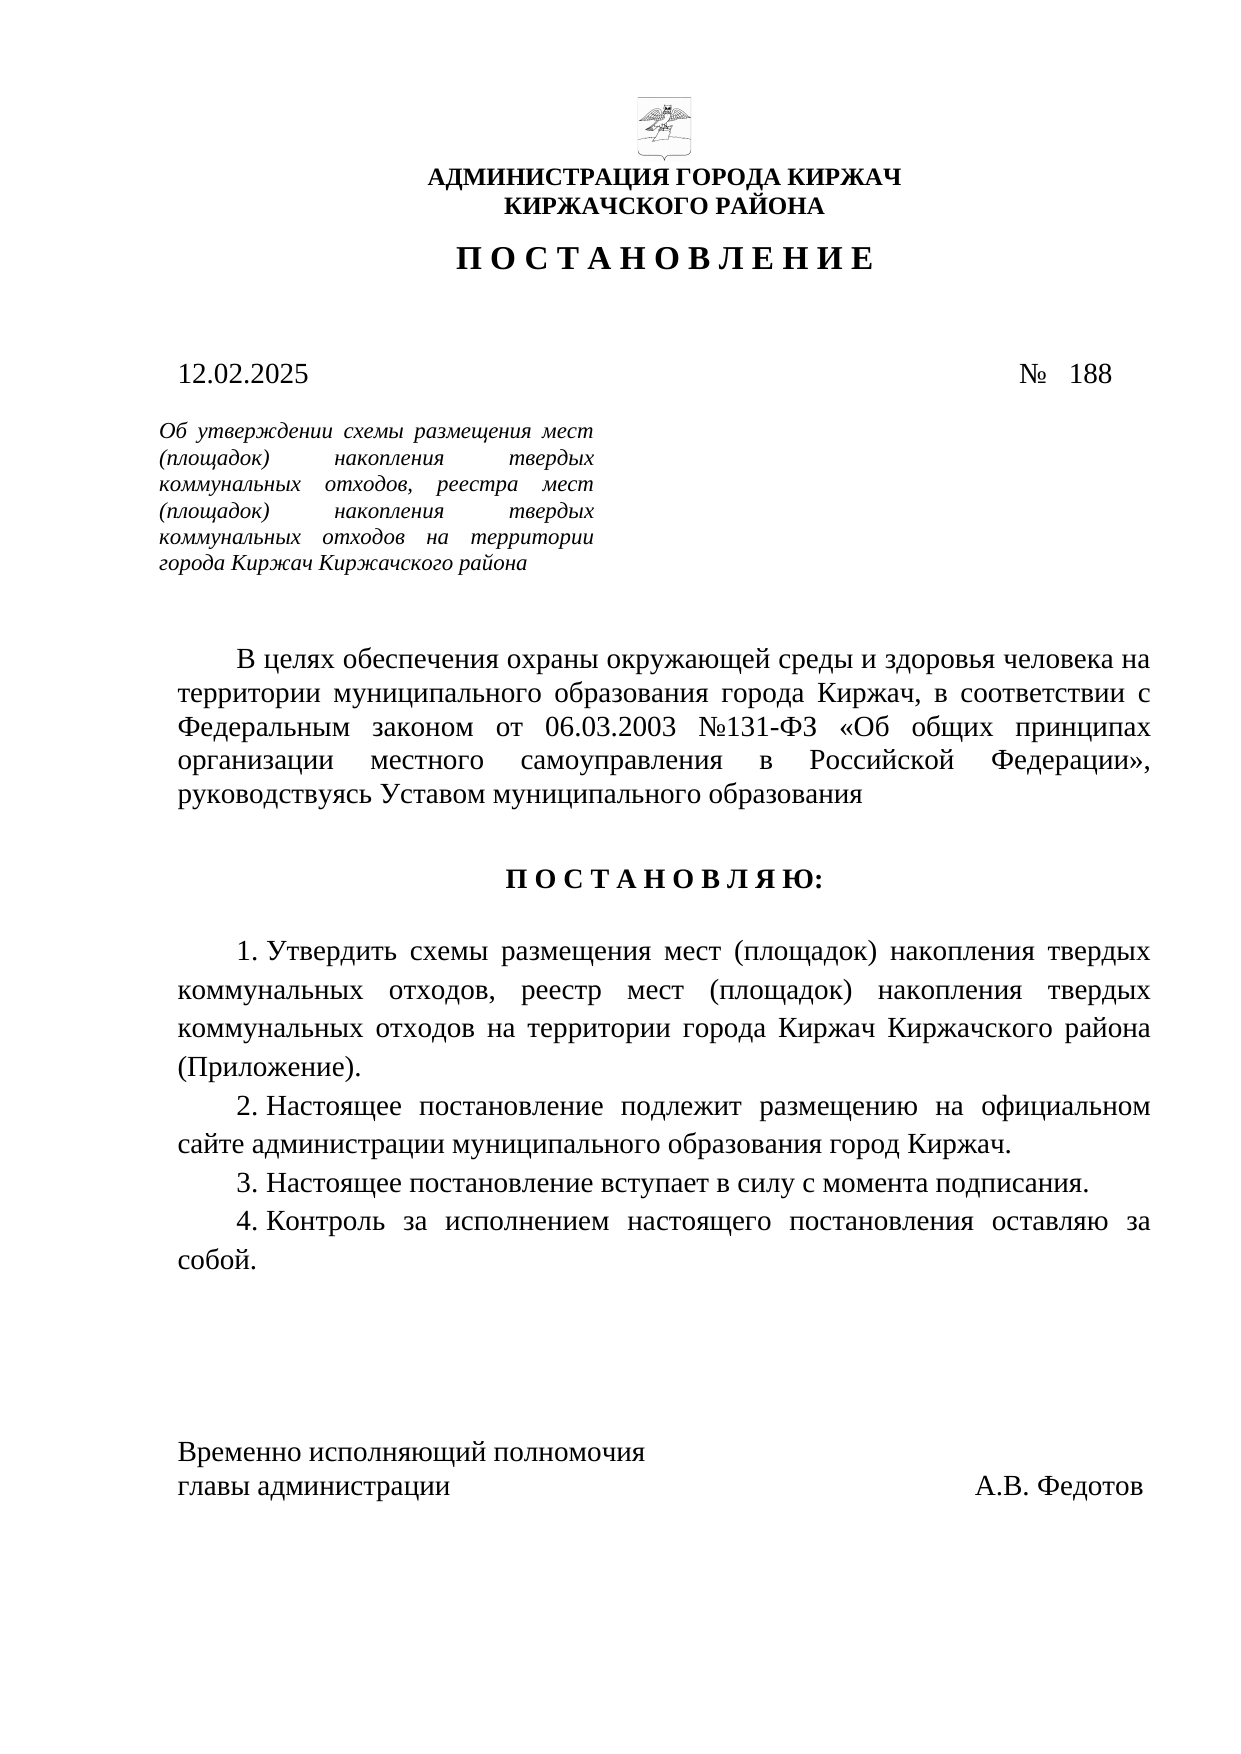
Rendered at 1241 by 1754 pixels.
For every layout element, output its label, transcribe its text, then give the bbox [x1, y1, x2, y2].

text П О С Т А Н О В Л Я Ю: [177, 863, 1152, 895]
list Контроль за исполнением настоящего постановления оставляю за собой. [177, 1203, 1152, 1275]
table_header Об утверждении схемы размещения мест (площадок) накопления твердых коммунальных отходов, реестра мест (площадок) накопления твердых коммунальных отходов на территории города Киржач Киржачского района [148, 390, 606, 576]
text Временно исполняющий полномочия [177, 1434, 1152, 1468]
list Настоящее постановление подлежит размещению на официальном сайте администрации муниципального образования город Киржач. [177, 1088, 1152, 1160]
text 12.02.2025 № 188 [177, 356, 1152, 389]
text КИРЖАЧСКОГО РАЙОНА [177, 191, 1152, 219]
list Утвердить схемы размещения мест (площадок) накопления твердых коммунальных отходов, реестр мест (площадок) накопления твердых коммунальных отходов на территории города Киржач Киржачского района (Приложение). [177, 933, 1152, 1083]
picture [637, 97, 692, 162]
text П О С Т А Н О В Л Е Н И Е [177, 239, 1152, 277]
text В целях обеспечения охраны окружающей среды и здоровья человека на территории муниципального образования города Киржач, в соответствии с Федеральным законом от 06.03.2003 №131-ФЗ «Об общих принципах организации местного самоуправления в Российской Федерации», руководствуясь Уставом муниципального образования [177, 642, 1152, 809]
text главы администрации А.В. Федотов [177, 1468, 1152, 1502]
text АДМИНИСТРАЦИЯ ГОРОДА КИРЖАЧ [177, 162, 1152, 191]
list Настоящее постановление вступает в силу с момента подписания. [177, 1165, 1152, 1198]
